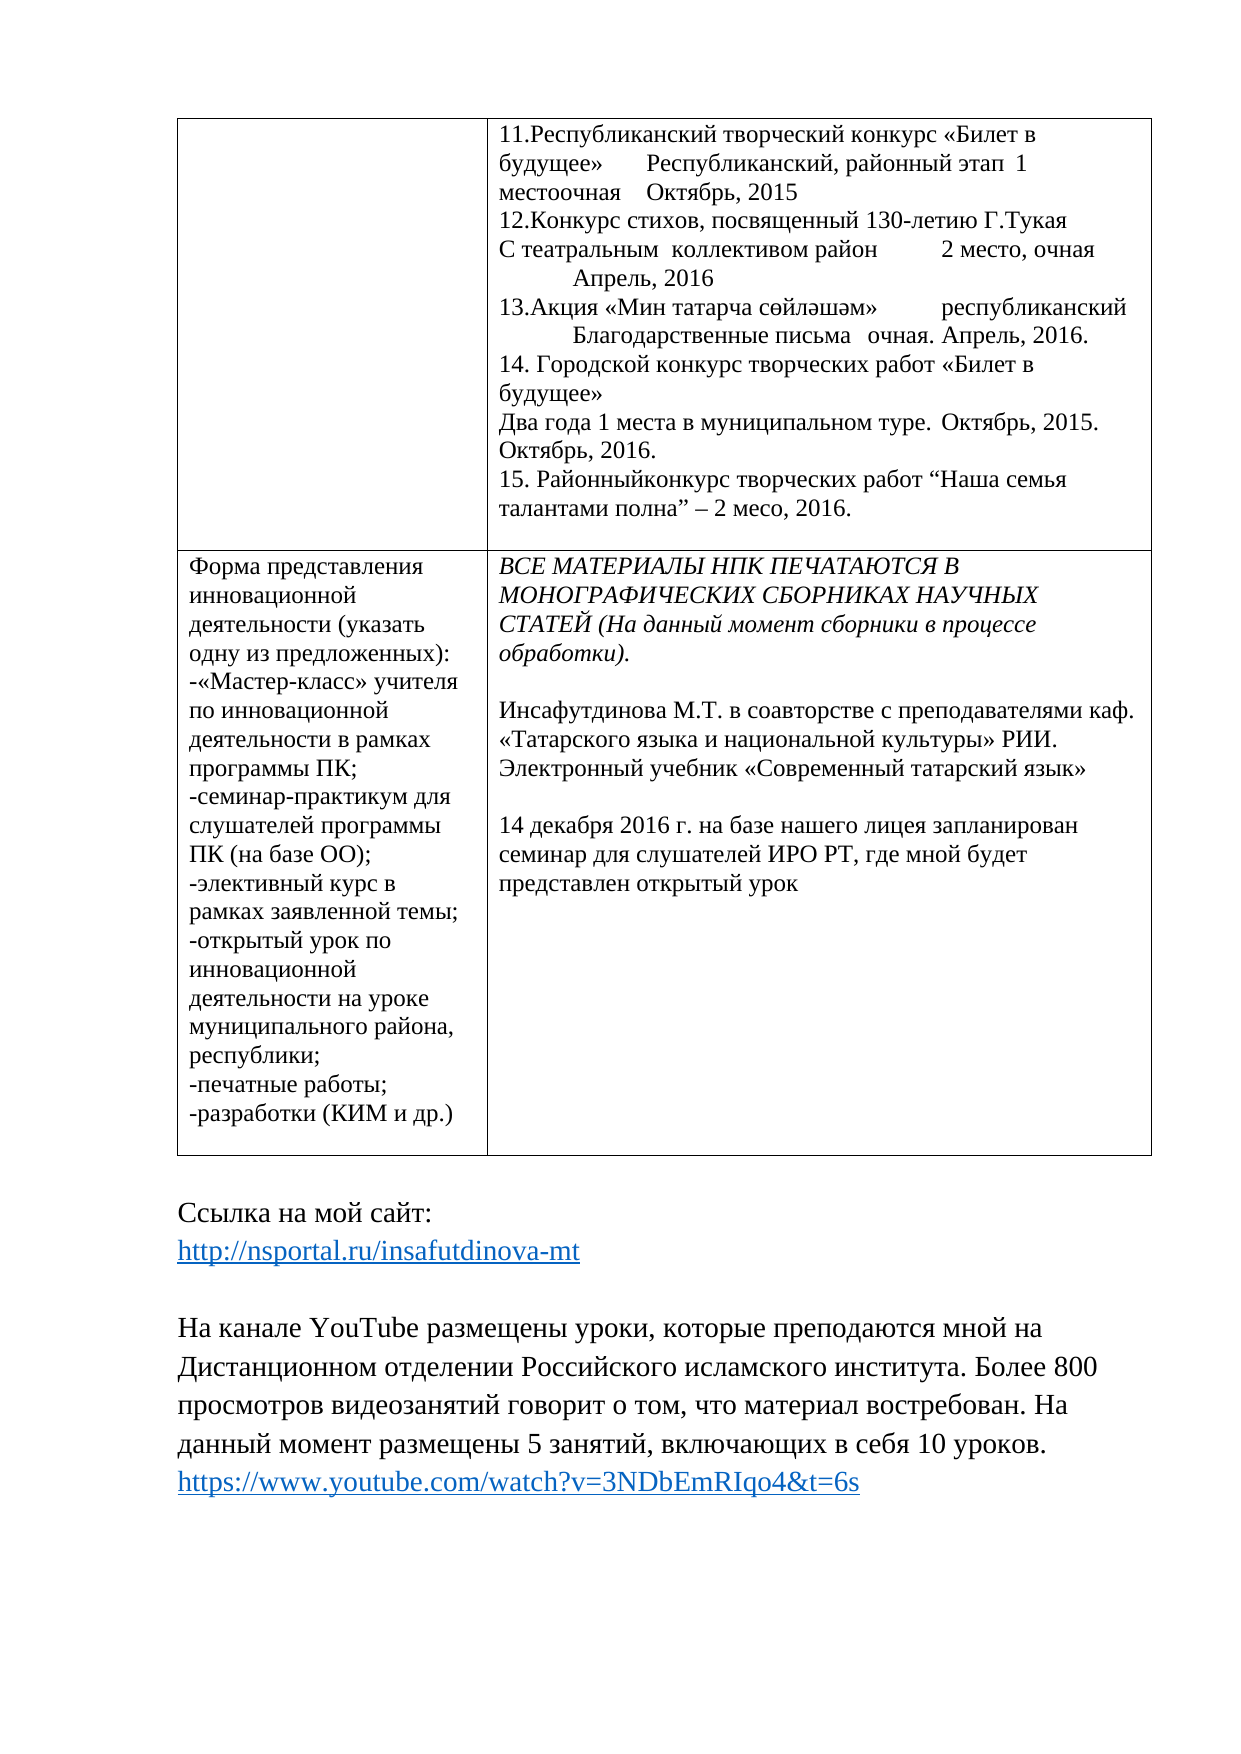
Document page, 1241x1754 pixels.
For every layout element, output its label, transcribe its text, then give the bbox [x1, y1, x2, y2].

table_cell Форма представления инновационной деятельности (указать одну из предложенных): -«Мастер-класс» учителя по инновационной деятельности в рамках программы ПК; -семинар-практикум для слушателей программы ПК (на базе ОО); -элективный курс в рамках заявленной темы; -открытый урок по инновационной деятельности на уроке муниципального района, республики; -печатные работы; -разработки (КИМ и др.) [178, 551, 487, 1155]
text Ссылка на мой сайт: [177, 1195, 1152, 1228]
text На канале YouTube размещены уроки, которые преподаются мной на Дистанционном отделении Российского исламского института. Более 800 просмотров видеозанятий говорит о том, что материал востребован. На данный момент размещены 5 занятий, включающих в себя 10 уроков. [177, 1310, 1152, 1459]
text http://nsportal.ru/insafutdinova-mt [177, 1233, 1152, 1267]
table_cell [178, 119, 487, 550]
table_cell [488, 119, 1151, 550]
text https://www.youtube.com/watch?v=3NDbEmRIqo4&t=6s [177, 1464, 1152, 1498]
table_cell ВСЕ МАТЕРИАЛЫ НПК ПЕЧАТАЮТСЯ В МОНОГРАФИЧЕСКИХ СБОРНИКАХ НАУЧНЫХ СТАТЕЙ (На данный момент сборники в процессе обработки). Инсафутдинова М.Т. в соавторстве с преподавателями каф. «Татарского языка и национальной культуры» РИИ. Электронный учебник «Современный татарский язык» 14 декабря 2016 г. на базе нашего лицея запланирован семинар для слушателей ИРО РТ, где мной будет представлен открытый урок [488, 551, 1151, 1155]
